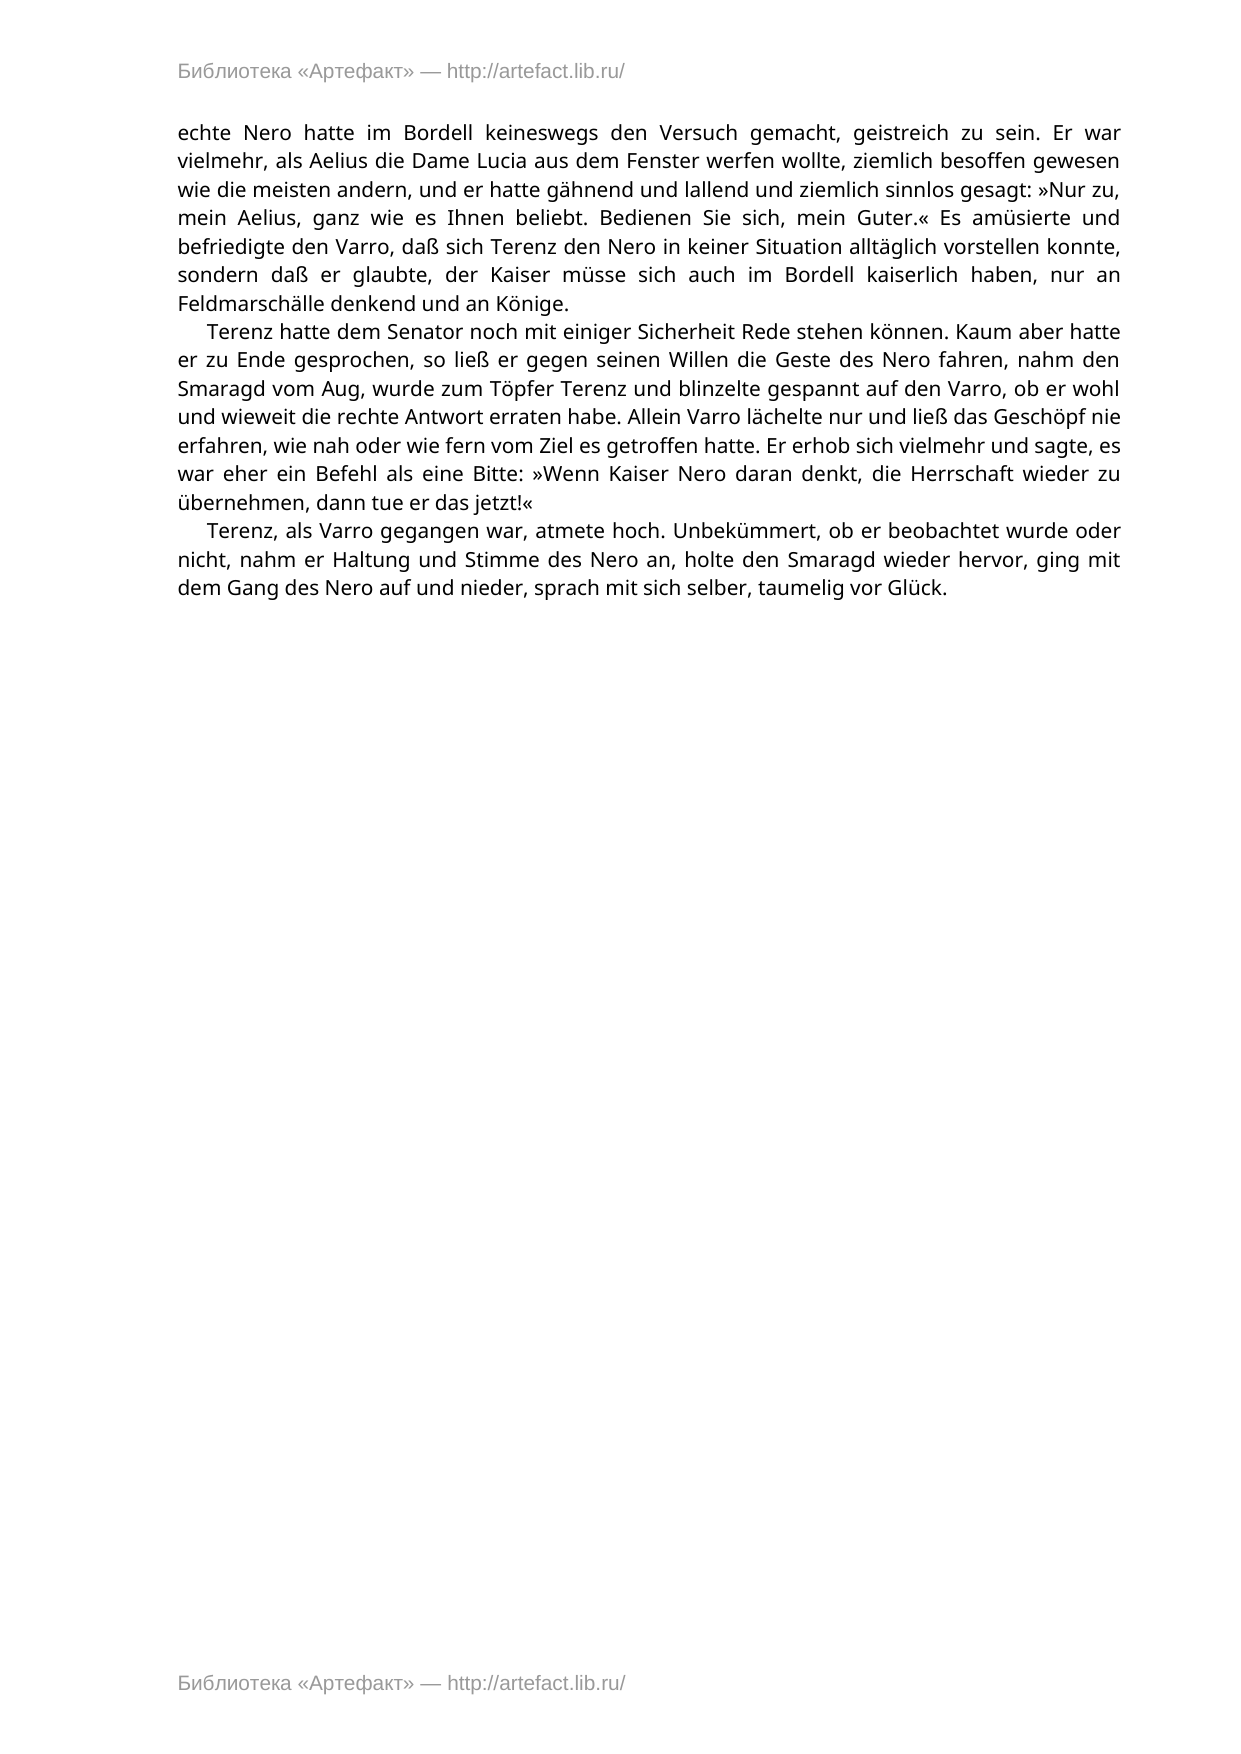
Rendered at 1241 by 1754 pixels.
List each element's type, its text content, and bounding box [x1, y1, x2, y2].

text Terenz, als Varro gegangen war, atmete hoch. Unbekümmert, ob er beobachtet wurde oder nicht, nahm er Haltung und Stimme des Nero an, holte den Smaragd wieder hervor, ging mit dem Gang des Nero auf und nieder, sprach mit sich selber, taumelig vor Glück. [177, 516, 1122, 602]
text Terenz hatte dem Senator noch mit einiger Sicherheit Rede stehen können. Kaum aber hatte er zu Ende gesprochen, so ließ er gegen seinen Willen die Geste des Nero fahren, nahm den Smaragd vom Aug, wurde zum Töpfer Terenz und blinzelte gespannt auf den Varro, ob er wohl und wieweit die rechte Antwort erraten habe. Allein Varro lächelte nur und ließ das Geschöpf nie erfahren, wie nah oder wie fern vom Ziel es getroffen hatte. Er erhob sich vielmehr und sagte, es war eher ein Befehl als eine Bitte: »Wenn Kaiser Nero daran denkt, die Herrschaft wieder zu übernehmen, dann tue er das jetzt!« [177, 317, 1122, 516]
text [177, 118, 1122, 317]
